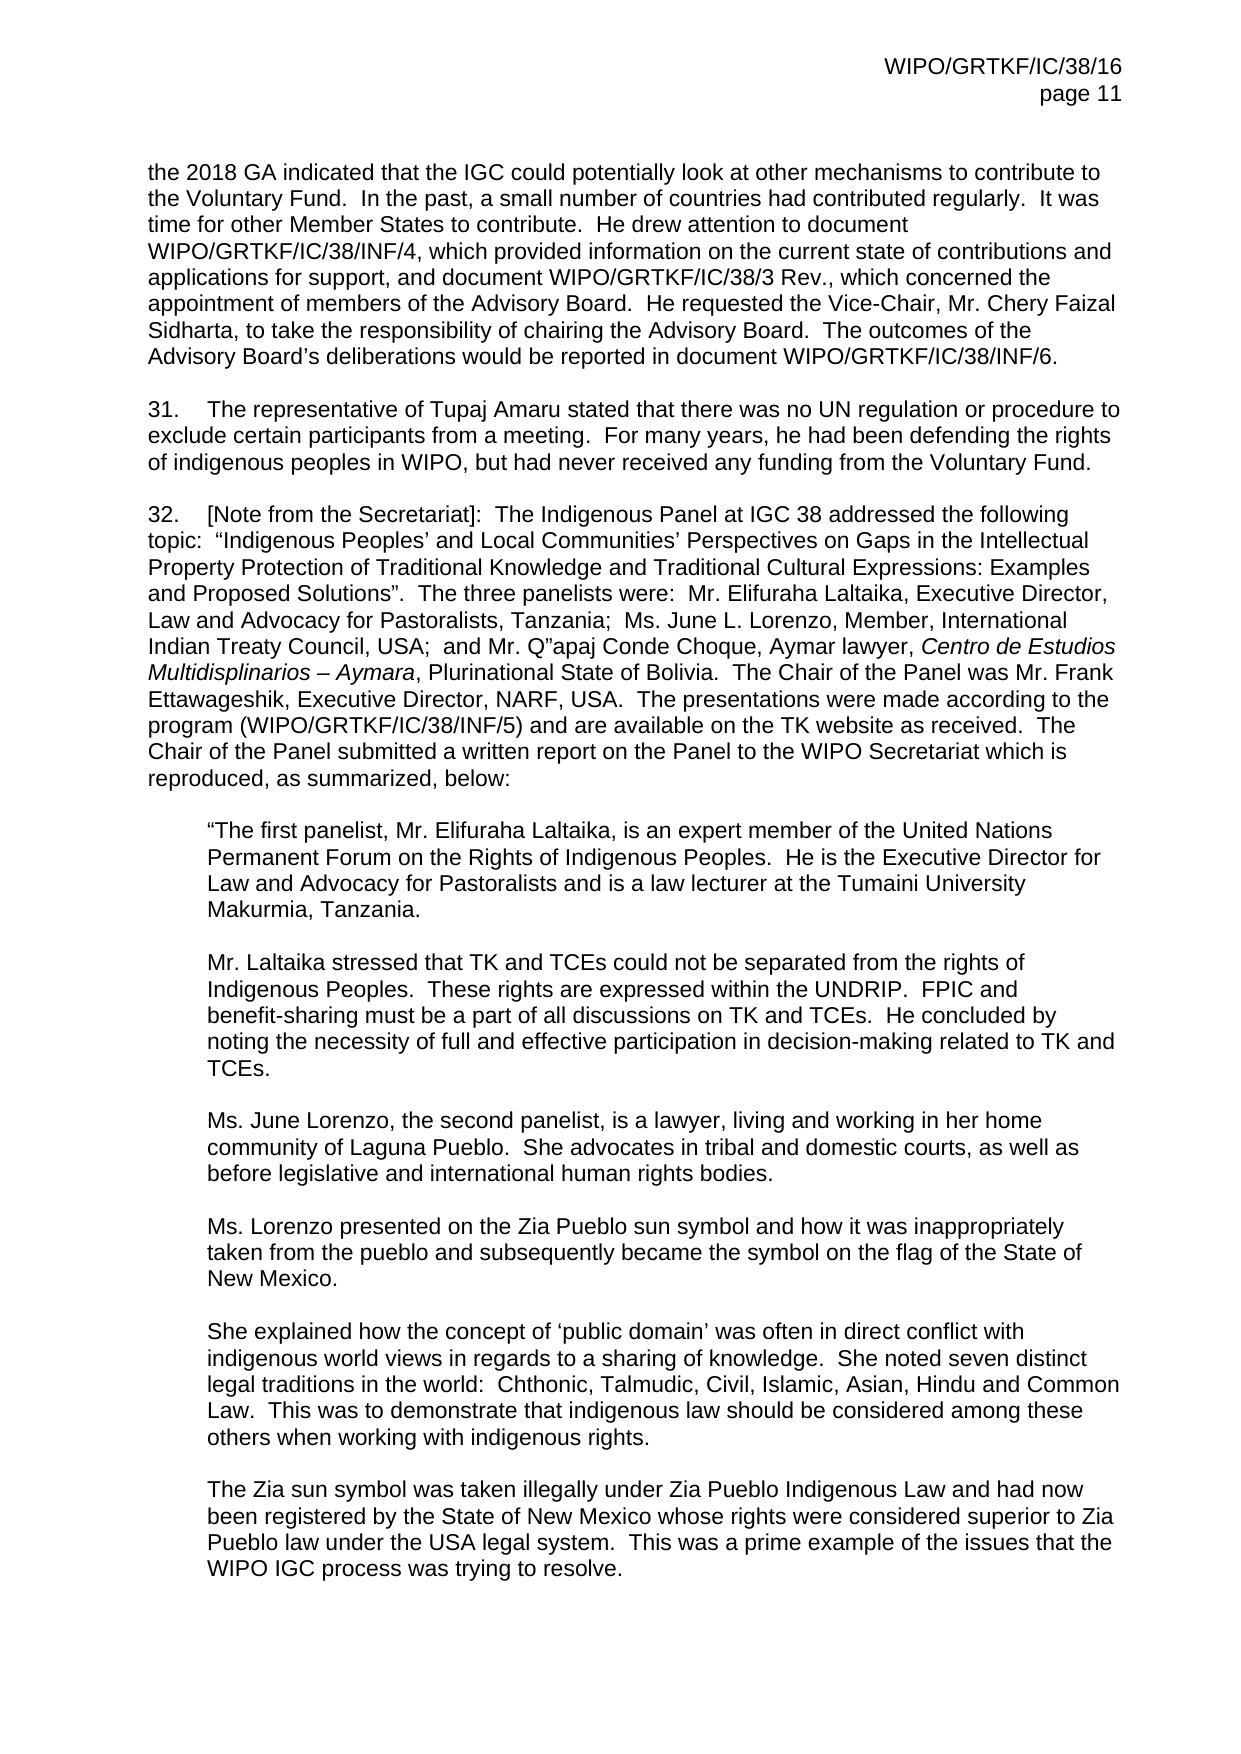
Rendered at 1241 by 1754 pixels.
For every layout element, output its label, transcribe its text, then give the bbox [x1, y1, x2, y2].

text Ms. Lorenzo presented on the Zia Pueblo sun symbol and how it was inappropriately taken from the pueblo and subsequently became the symbol on the flag of the State of New Mexico. [207, 1213, 1122, 1292]
list The representative of Tupaj Amaru stated that there was no UN regulation or procedure to exclude certain participants from a meeting. For many years, he had been defending the rights of indigenous peoples in WIPO, but had never received any funding from the Voluntary Fund. [148, 396, 1122, 475]
text She explained how the concept of ‘public domain’ was often in direct conflict with indigenous world views in regards to a sharing of knowledge. She noted seven distinct legal traditions in the world: Chthonic, Talmudic, Civil, Islamic, Asian, Hindu and Common Law. This was to demonstrate that indigenous law should be considered among these others when working with indigenous rights. [207, 1318, 1122, 1450]
text Mr. Laltaika stressed that TK and TCEs could not be separated from the rights of Indigenous Peoples. These rights are expressed within the UNDRIP. FPIC and benefit-sharing must be a part of all discussions on TK and TCEs. He concluded by noting the necessity of full and effective participation in decision-making related to TK and TCEs. [207, 949, 1122, 1081]
list [Note from the Secretariat]: The Indigenous Panel at IGC 38 addressed the following topic: “Indigenous Peoples’ and Local Communities’ Perspectives on Gaps in the Intellectual Property Protection of Traditional Knowledge and Traditional Cultural Expressions: Examples and Proposed Solutions”. The three panelists were: Mr. Elifuraha Laltaika, Executive Director, Law and Advocacy for Pastoralists, Tanzania; Ms. June L. Lorenzo, Member, International Indian Treaty Council, USA; and Mr. Q”apaj Conde Choque, Aymar lawyer, Centro de Estudios Multidisplinarios – Aymara, Plurinational State of Bolivia. The Chair of the Panel was Mr. Frank Ettawageshik, Executive Director, NARF, USA. The presentations were made according to the program (WIPO/GRTKF/IC/38/INF/5) and are available on the TK website as received. The Chair of the Panel submitted a written report on the Panel to the WIPO Secretariat which is reproduced, as summarized, below: [148, 501, 1122, 791]
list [148, 158, 1122, 369]
text “The first panelist, Mr. Elifuraha Laltaika, is an expert member of the United Nations Permanent Forum on the Rights of Indigenous Peoples. He is the Executive Director for Law and Advocacy for Pastoralists and is a law lecturer at the Tumaini University Makurmia, Tanzania. [207, 817, 1122, 923]
text Ms. June Lorenzo, the second panelist, is a lawyer, living and working in her home community of Laguna Pueblo. She advocates in tribal and domestic courts, as well as before legislative and international human rights bodies. [207, 1107, 1122, 1186]
text The Zia sun symbol was taken illegally under Zia Pueblo Indigenous Law and had now been registered by the State of New Mexico whose rights were considered superior to Zia Pueblo law under the USA legal system. This was a prime example of the issues that the WIPO IGC process was trying to resolve. [207, 1476, 1122, 1582]
